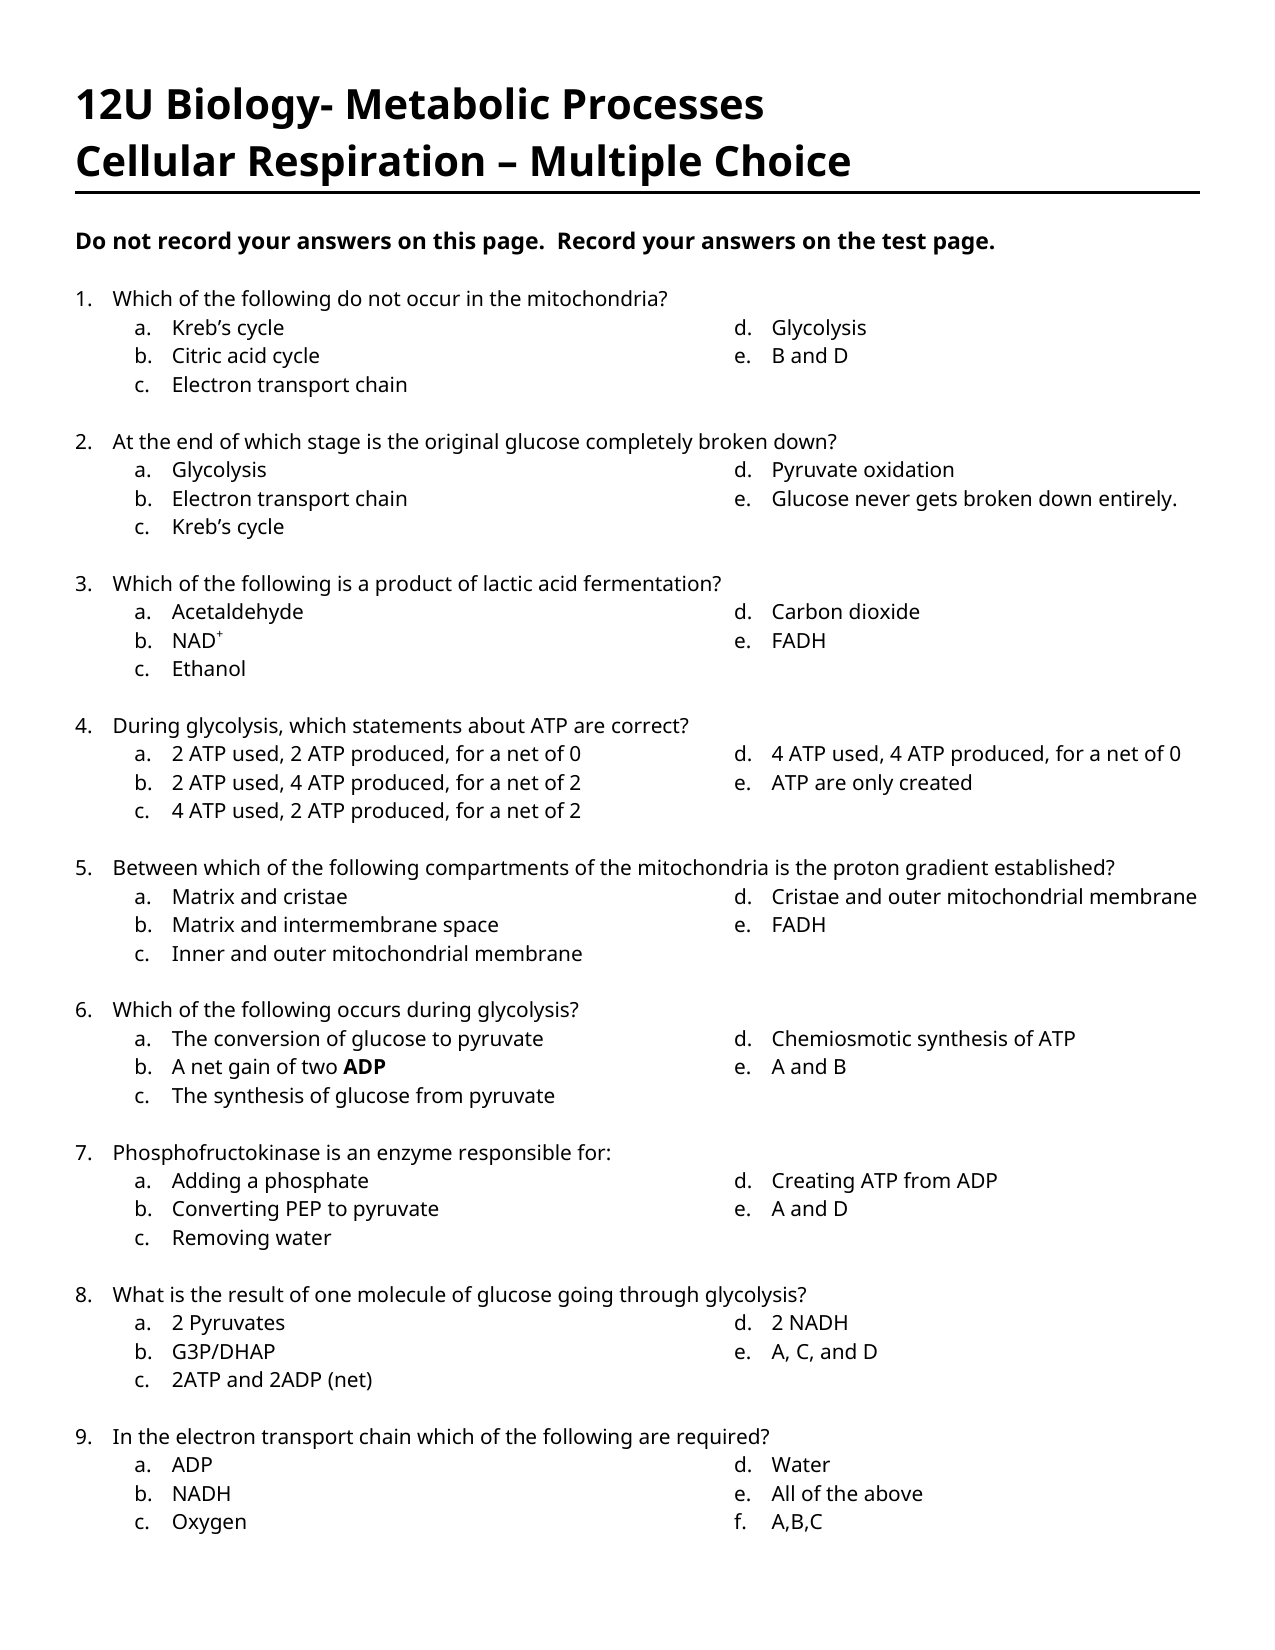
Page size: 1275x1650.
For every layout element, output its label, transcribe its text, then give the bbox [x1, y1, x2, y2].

list B and D [734, 341, 1200, 370]
list A net gain of two ADP [134, 1052, 600, 1081]
list Pyruvate oxidation [734, 455, 1200, 484]
list Kreb’s cycle [134, 313, 600, 341]
list 2 NADH [734, 1308, 1200, 1337]
list Glycolysis [734, 313, 1200, 341]
list Matrix and cristae [134, 882, 600, 910]
list Water [734, 1451, 1200, 1479]
text Do not record your answers on this page. Record your answers on the test page. [75, 225, 1200, 256]
list Phosphofructokinase is an enzyme responsible for: [75, 1138, 1200, 1166]
list Cristae and outer mitochondrial membrane [734, 882, 1200, 910]
text Cellular Respiration – Multiple Choice [75, 132, 1200, 191]
list FADH [734, 910, 1200, 939]
list Acetaldehyde [134, 597, 600, 626]
list 2ATP and 2ADP (net) [134, 1365, 600, 1394]
list Removing water [134, 1223, 600, 1251]
list What is the result of one molecule of glucose going through glycolysis? [75, 1280, 1200, 1308]
list Inner and outer mitochondrial membrane [134, 939, 600, 967]
list In the electron transport chain which of the following are required? [75, 1422, 1200, 1451]
list A and B [734, 1052, 1200, 1081]
list Chemiosmotic synthesis of ATP [734, 1024, 1200, 1052]
list 2 ATP used, 2 ATP produced, for a net of 0 [134, 739, 600, 768]
list Which of the following is a product of lactic acid fermentation? [75, 569, 1200, 597]
list During glycolysis, which statements about ATP are correct? [75, 711, 1200, 739]
list Kreb’s cycle [134, 512, 600, 541]
list Which of the following do not occur in the mitochondria? [75, 284, 1200, 313]
list ADP [134, 1451, 600, 1479]
list The conversion of glucose to pyruvate [134, 1024, 600, 1052]
list ATP are only created [734, 768, 1200, 796]
list 4 ATP used, 4 ATP produced, for a net of 0 [734, 739, 1200, 768]
list The synthesis of glucose from pyruvate [134, 1081, 600, 1109]
list Glycolysis [134, 455, 600, 484]
list Between which of the following compartments of the mitochondria is the proton gradient established? [75, 853, 1200, 882]
list 2 Pyruvates [134, 1308, 600, 1337]
list All of the above [734, 1479, 1200, 1507]
list FADH [734, 626, 1200, 654]
list Electron transport chain [134, 484, 600, 512]
list Oxygen [134, 1507, 600, 1536]
list At the end of which stage is the original glucose completely broken down? [75, 427, 1200, 455]
list Adding a phosphate [134, 1166, 600, 1194]
list NADH [134, 1479, 600, 1507]
list Electron transport chain [134, 370, 600, 398]
list Matrix and intermembrane space [134, 910, 600, 939]
list A, C, and D [734, 1337, 1200, 1365]
list NAD+ [134, 626, 600, 654]
list Carbon dioxide [734, 597, 1200, 626]
list Citric acid cycle [134, 341, 600, 370]
list Converting PEP to pyruvate [134, 1194, 600, 1223]
text 12U Biology- Metabolic Processes [75, 75, 1200, 132]
list A and D [734, 1194, 1200, 1223]
list Creating ATP from ADP [734, 1166, 1200, 1194]
list A,B,C [734, 1507, 1200, 1536]
list Ethanol [134, 654, 600, 683]
list 2 ATP used, 4 ATP produced, for a net of 2 [134, 768, 600, 796]
list Which of the following occurs during glycolysis? [75, 996, 1200, 1024]
list 4 ATP used, 2 ATP produced, for a net of 2 [134, 796, 600, 825]
list G3P/DHAP [134, 1337, 600, 1365]
list Glucose never gets broken down entirely. [734, 484, 1200, 512]
